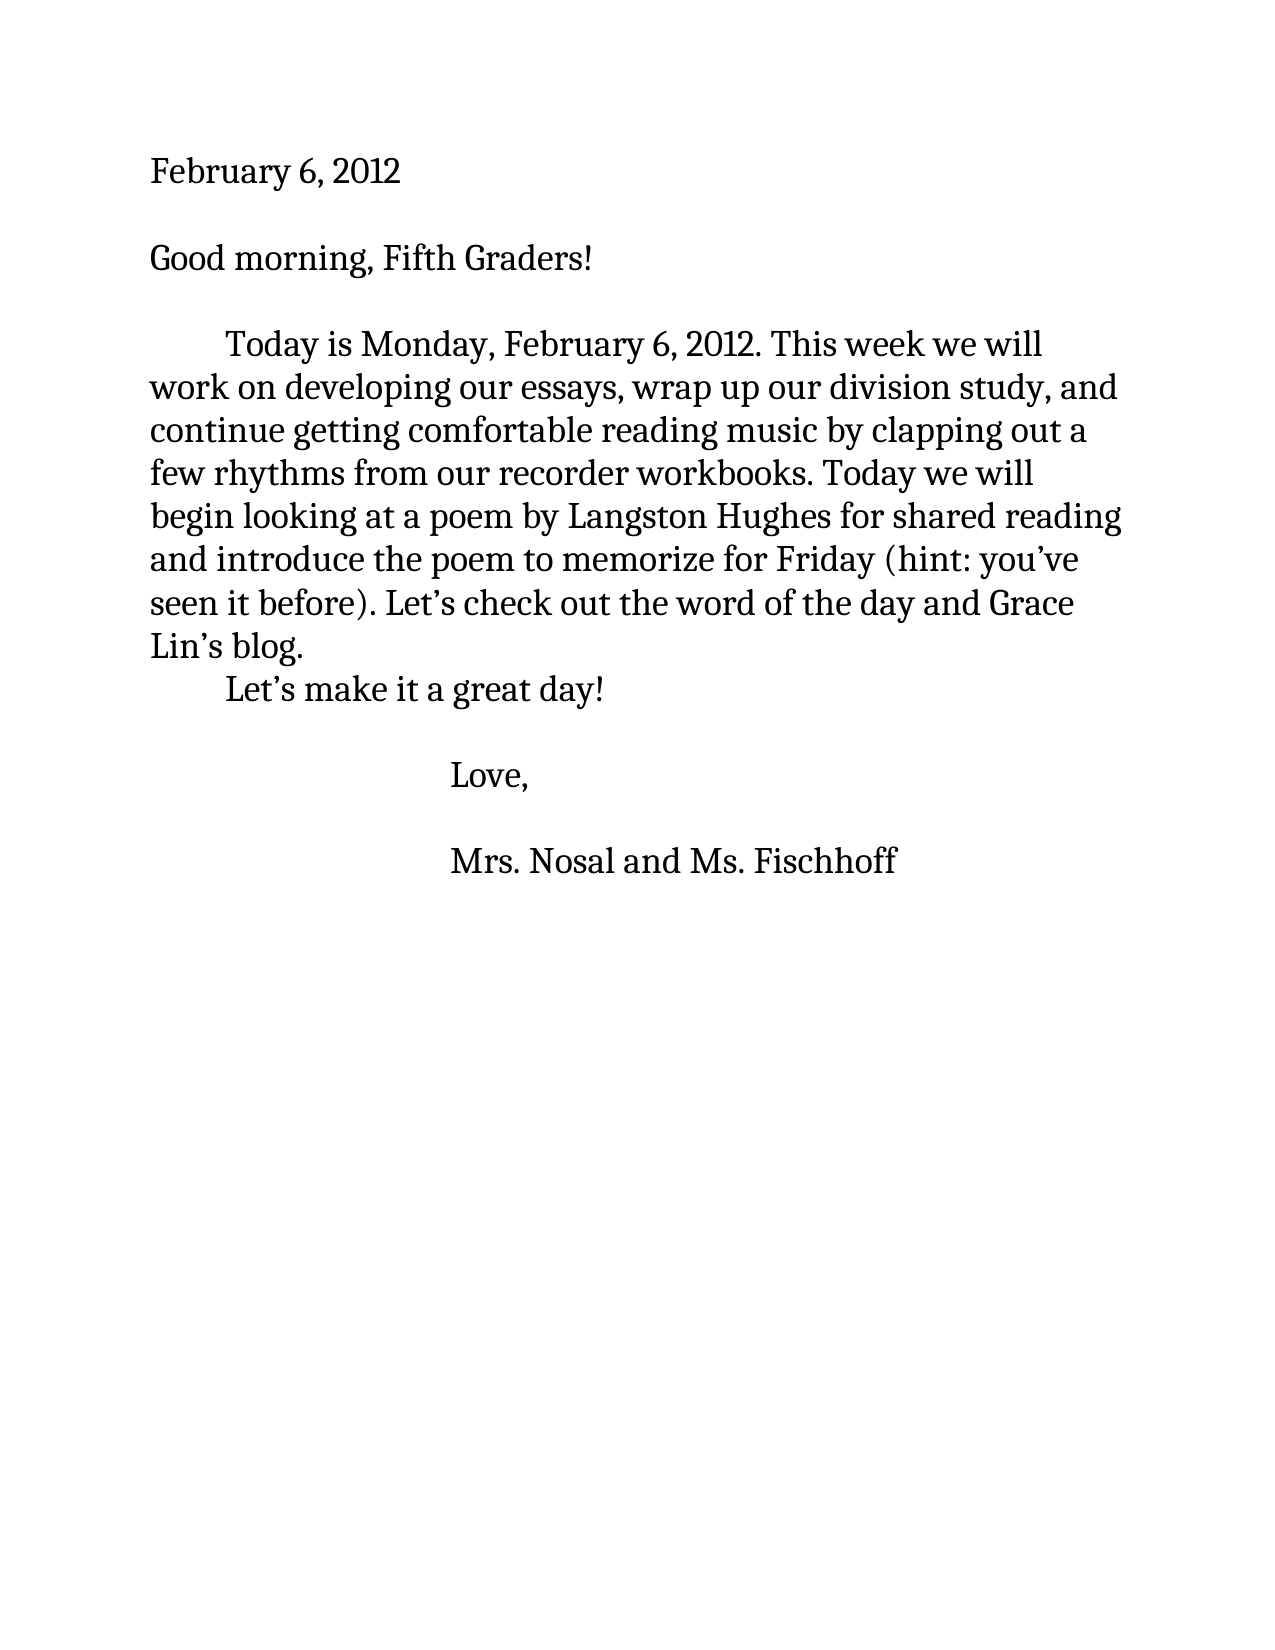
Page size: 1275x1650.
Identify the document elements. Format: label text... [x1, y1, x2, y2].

text Today is Monday, February 6, 2012. This week we will work on developing our essays, wrap up our division study, and continue getting comfortable reading music Today we will begin looking at a poem by Langston Hughes for shared reading and introduce the poem to memorize for Friday (hint: you’ve seen it before). Let’s check out the word of the day . [150, 322, 1125, 667]
text February 6, 2012 [150, 150, 1125, 193]
text Let’s make it a great day! [150, 667, 1125, 711]
text Mrs. Nosal and Ms. Fischhoff [375, 840, 1125, 883]
text Good morning, Fifth Graders! [150, 236, 1125, 279]
text Love, [375, 754, 1125, 797]
